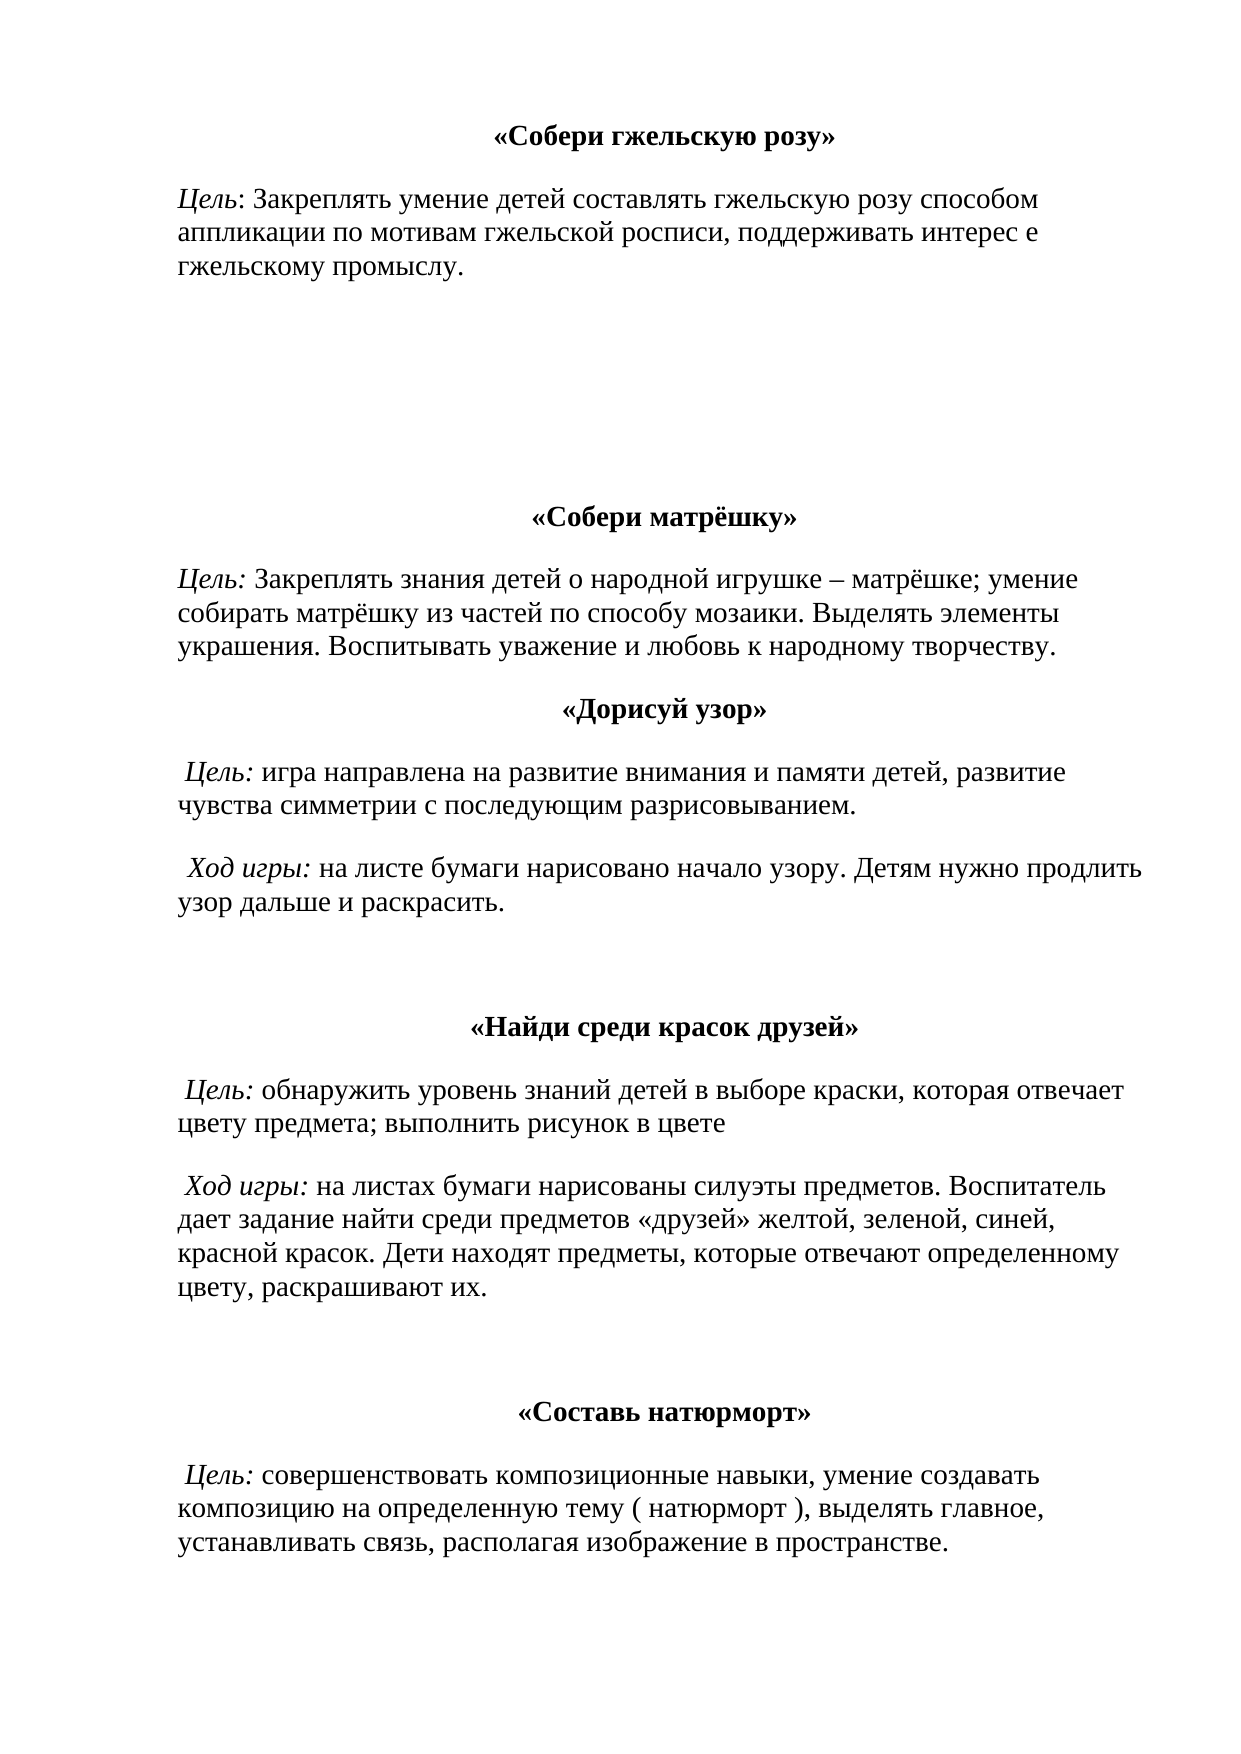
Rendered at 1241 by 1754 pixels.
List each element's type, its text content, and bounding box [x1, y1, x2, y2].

text «Собери гжельскую розу» [177, 118, 1152, 152]
text «Составь натюрморт» [177, 1394, 1152, 1428]
text «Собери матрёшку» [177, 499, 1152, 532]
text «Найди среди красок друзей» [177, 1009, 1152, 1043]
text Цель: Закреплять знания детей о народной игрушке – матрёшке; умение собирать матрёшку из частей по способу мозаики. Выделять элементы украшения. Воспитывать уважение и любовь к народному творчеству. [177, 561, 1152, 662]
text Ход игры: на листах бумаги нарисованы силуэты предметов. Воспитатель дает задание найти среди предметов «друзей» желтой, зеленой, синей, красной красок. Дети находят предметы, которые отвечают определенному цвету, раскрашивают их. [177, 1168, 1152, 1302]
text «Дорисуй узор» [177, 691, 1152, 725]
text Ход игры: на листе бумаги нарисовано начало узору. Детям нужно продлить узор дальше и раскрасить. [177, 850, 1152, 917]
text Цель: совершенствовать композиционные навыки, умение создавать композицию на определенную тему ( натюрморт ), выделять главное, устанавливать связь, располагая изображение в пространстве. [177, 1457, 1152, 1557]
text Цель: Закреплять умение детей составлять гжельскую розу способом аппликации по мотивам гжельской росписи, поддерживать интерес е гжельскому промыслу. [177, 181, 1152, 281]
text Цель: игра направлена на развитие внимания и памяти детей, развитие чувства симметрии с последующим разрисовыванием. [177, 754, 1152, 821]
text Цель: обнаружить уровень знаний детей в выборе краски, которая отвечает цвету предмета; выполнить рисунок в цвете [177, 1072, 1152, 1139]
